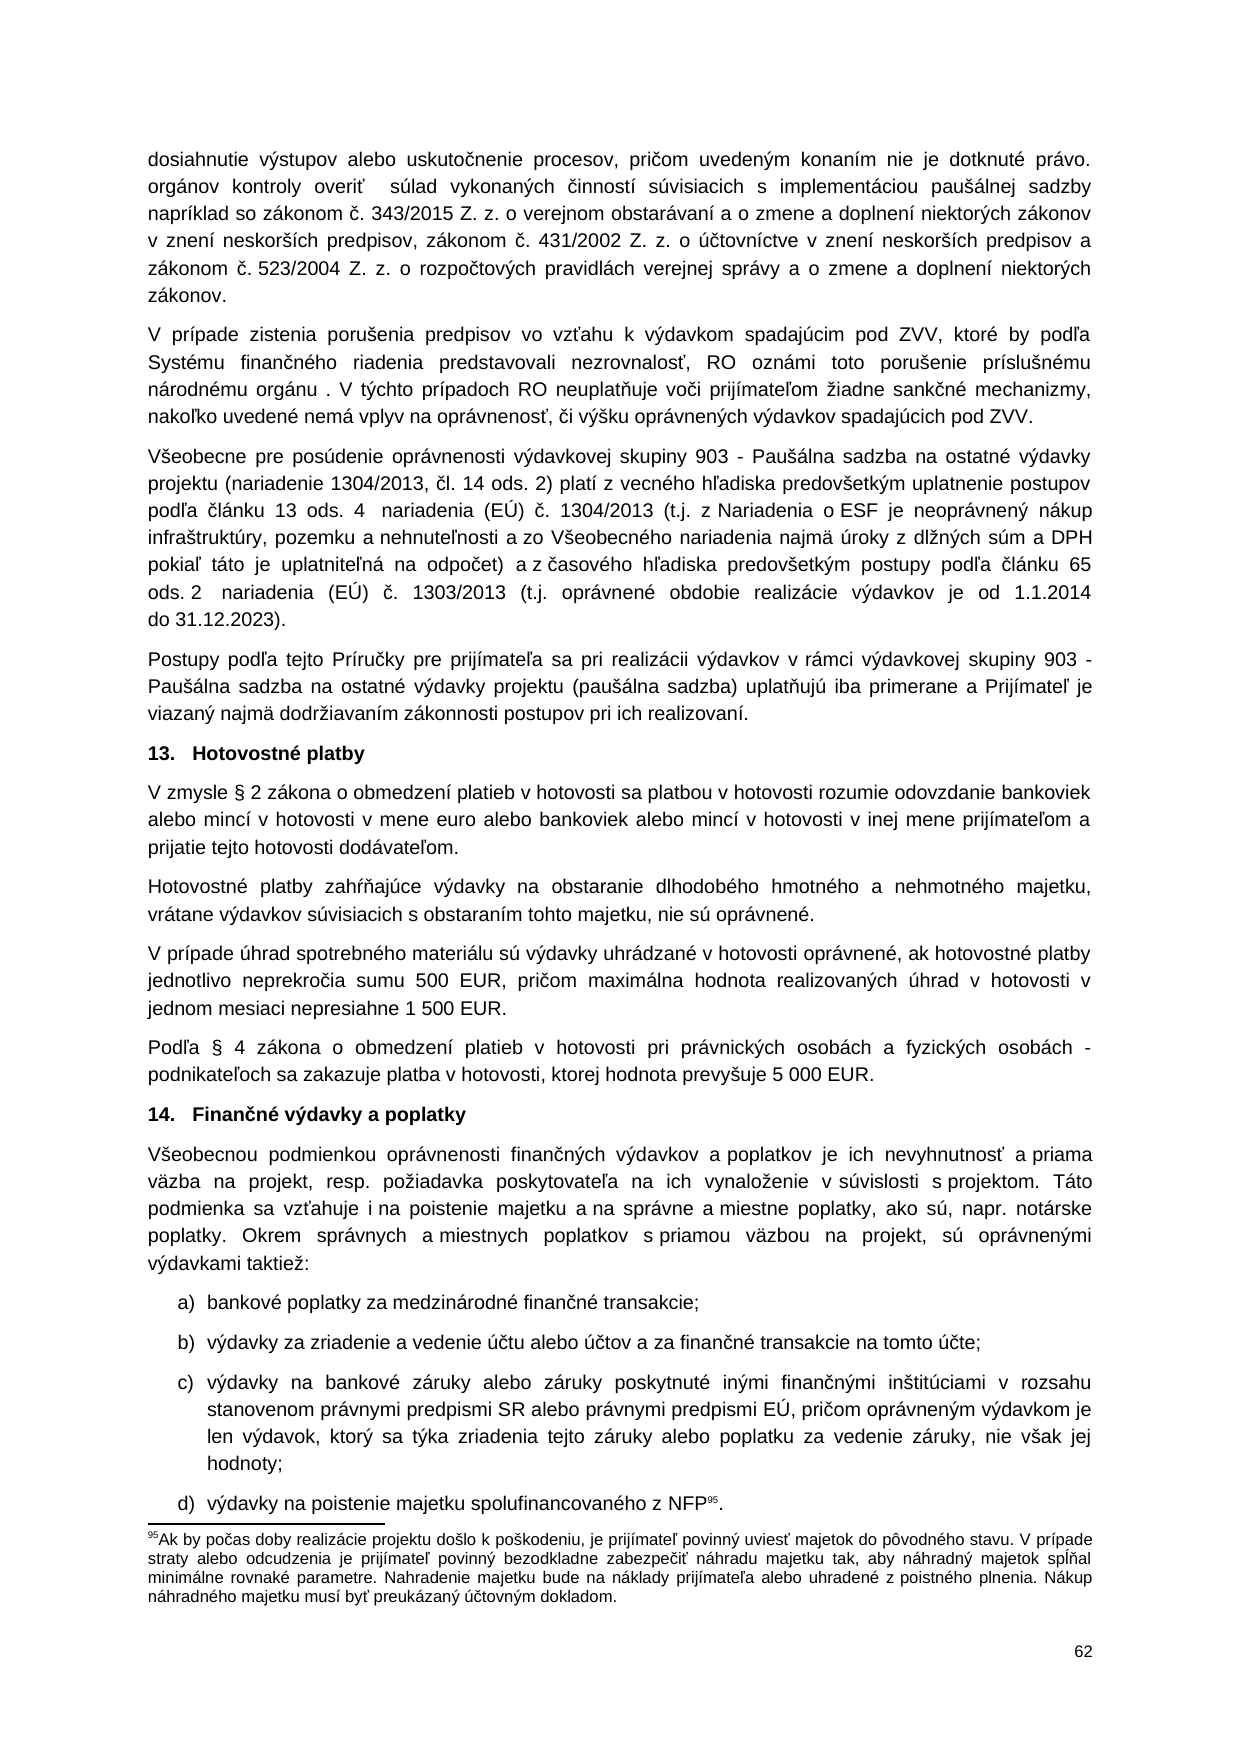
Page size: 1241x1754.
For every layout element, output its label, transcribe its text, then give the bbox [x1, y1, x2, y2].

list Finančné výdavky a poplatky [148, 1103, 1092, 1126]
text Podľa § 4 zákona o obmedzení platieb v hotovosti pri právnických osobách a fyzických osobách - podnikateľoch sa zakazuje platba v hotovosti, ktorej hodnota prevyšuje 5 000 EUR. [148, 1036, 1092, 1086]
text Všeobecnou podmienkou oprávnenosti finančných výdavkov a poplatkov je ich nevyhnutnosť a priama väzba na projekt, resp. požiadavka poskytovateľa na ich vynaloženie v súvislosti s projektom. Táto podmienka sa vzťahuje i na poistenie majetku a na správne a miestne poplatky, ako sú, napr. notárske poplatky. Okrem správnych a miestnych poplatkov s priamou väzbou na projekt, sú oprávnenými výdavkami taktiež: [148, 1143, 1092, 1274]
list bankové poplatky za medzinárodné finančné transakcie; [177, 1291, 1092, 1314]
list výdavky na bankové záruky alebo záruky poskytnuté inými finančnými inštitúciami v rozsahu stanovenom právnymi predpismi SR alebo právnymi predpismi EÚ, pričom oprávneným výdavkom je len výdavok, ktorý sa týka zriadenia tejto záruky alebo poplatku za vedenie záruky, nie však jej hodnoty; [177, 1371, 1092, 1475]
text Hotovostné platby zahŕňajúce výdavky na obstaranie dlhodobého hmotného a nehmotného majetku, vrátane výdavkov súvisiacich s obstaraním tohto majetku, nie sú oprávnené. [148, 875, 1092, 925]
text Všeobecne pre posúdenie oprávnenosti výdavkovej skupiny 903 - Paušálna sadzba na ostatné výdavky projektu (nariadenie 1304/2013, čl. 14 ods. 2) platí z vecného hľadiska predovšetkým uplatnenie postupov podľa článku 13 ods. 4 nariadenia (EÚ) č. 1304/2013 (t.j. z Nariadenia o ESF je neoprávnený nákup infraštruktúry, pozemku a nehnuteľnosti a zo Všeobecného nariadenia najmä úroky z dlžných súm a DPH pokiaľ táto je uplatniteľná na odpočet) a z časového hľadiska predovšetkým postupy podľa článku 65 ods. 2 nariadenia (EÚ) č. 1303/2013 (t.j. oprávnené obdobie realizácie výdavkov je od 1.1.2014 do 31.12.2023). [148, 444, 1092, 630]
text Postupy podľa tejto Príručky pre prijímateľa sa pri realizácii výdavkov v rámci výdavkovej skupiny 903 - Paušálna sadzba na ostatné výdavky projektu (paušálna sadzba) uplatňujú iba primerane a Prijímateľ je viazaný najmä dodržiavaním zákonnosti postupov pri ich realizovaní. [148, 647, 1092, 724]
text V zmysle § 2 zákona o obmedzení platieb v hotovosti sa platbou v hotovosti rozumie odovzdanie bankoviek alebo mincí v hotovosti v mene euro alebo bankoviek alebo mincí v hotovosti v inej mene prijímateľom a prijatie tejto hotovosti dodávateľom. [148, 781, 1092, 858]
list výdavky na poistenie majetku spolufinancovaného z NFP. [177, 1492, 1092, 1514]
list Hotovostné platby [148, 741, 1092, 764]
text V prípade úhrad spotrebného materiálu sú výdavky uhrádzané v hotovosti oprávnené, ak hotovostné platby jednotlivo neprekročia sumu 500 EUR, pričom maximálna hodnota realizovaných úhrad v hotovosti v jednom mesiaci nepresiahne 1 500 EUR. [148, 942, 1092, 1019]
text V prípade zistenia porušenia predpisov vo vzťahu k výdavkom spadajúcim pod ZVV, ktoré by podľa Systému finančného riadenia predstavovali nezrovnalosť, RO oznámi toto porušenie príslušnému národnému orgánu . V týchto prípadoch RO neuplatňuje voči prijímateľom žiadne sankčné mechanizmy, nakoľko uvedené nemá vplyv na oprávnenosť, či výšku oprávnených výdavkov spadajúcich pod ZVV. [148, 323, 1092, 428]
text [148, 148, 1092, 306]
list výdavky za zriadenie a vedenie účtu alebo účtov a za finančné transakcie na tomto účte; [177, 1331, 1092, 1353]
